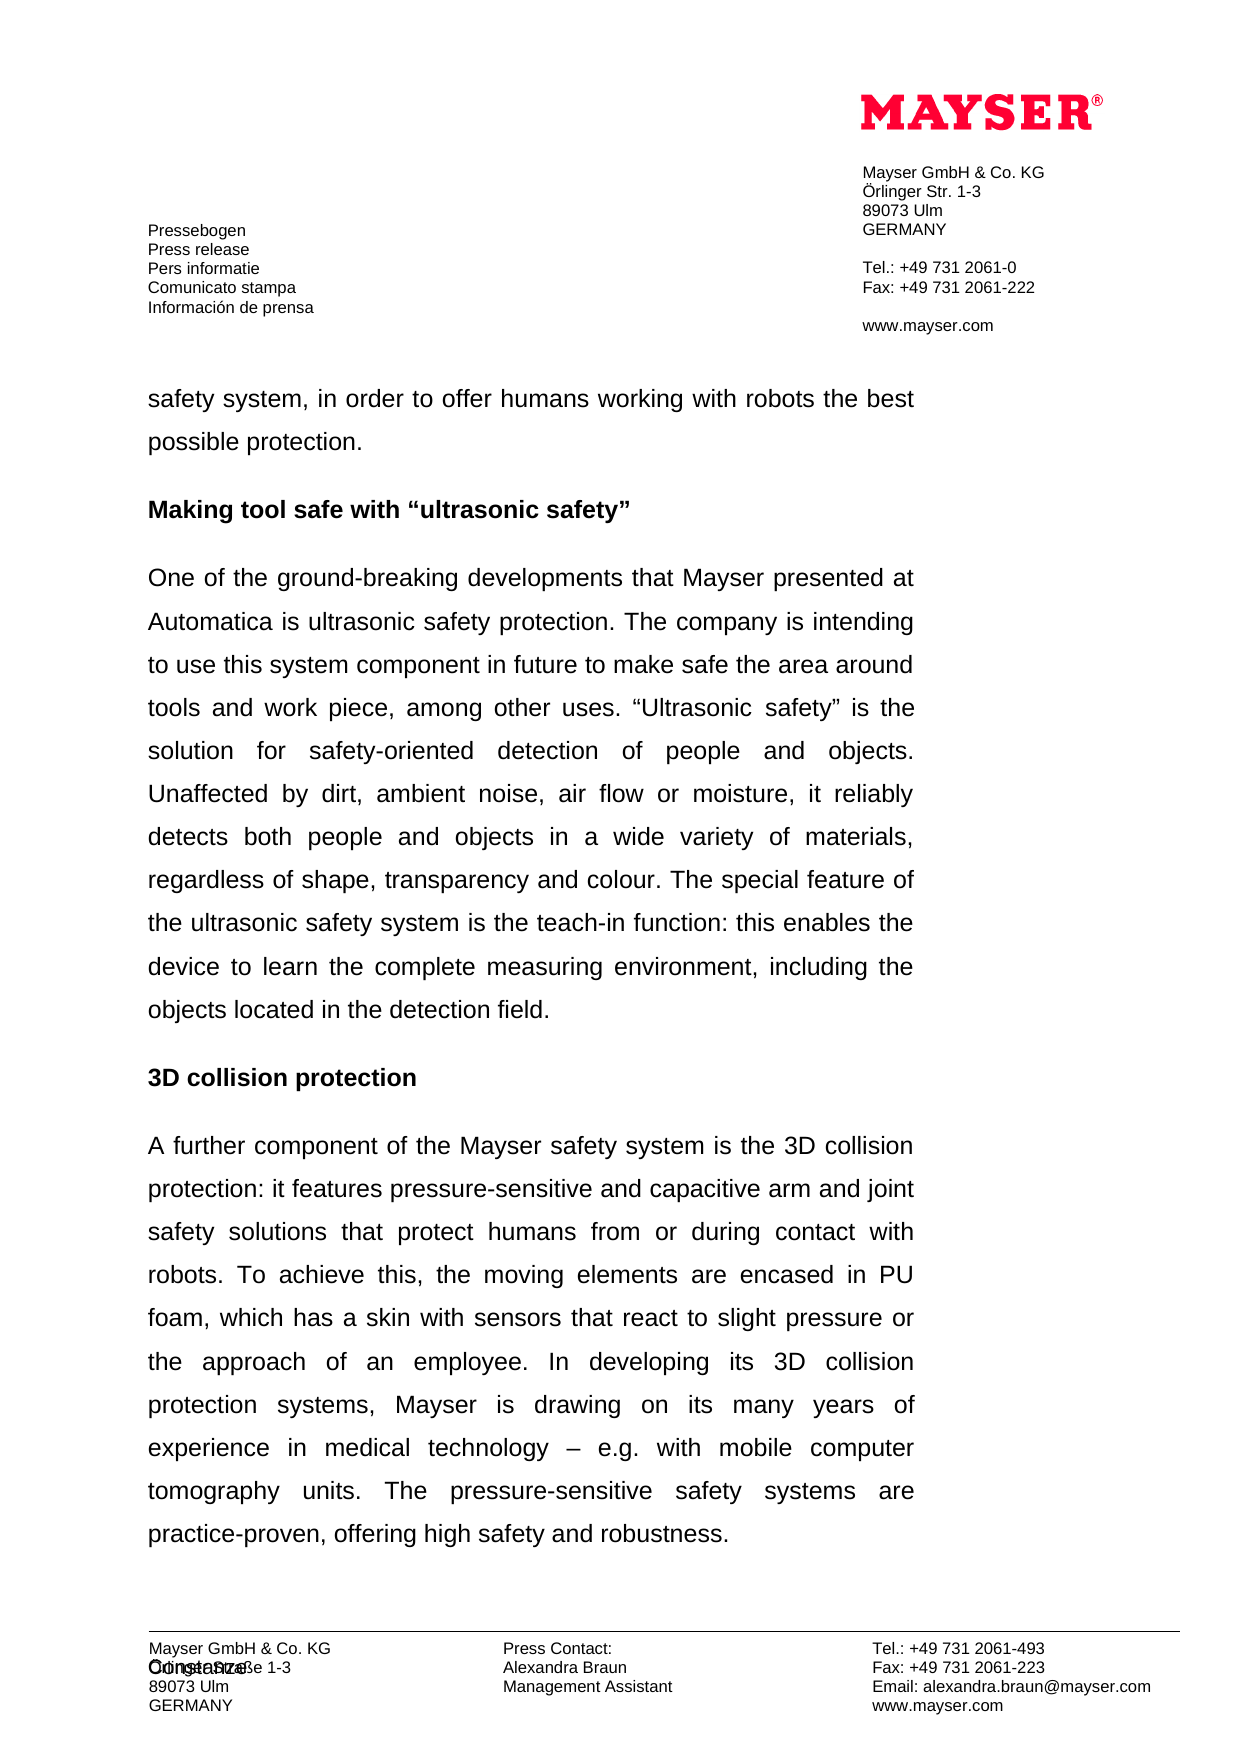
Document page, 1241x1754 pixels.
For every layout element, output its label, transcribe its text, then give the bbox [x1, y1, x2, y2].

text One of the ground-breaking developments that Mayser presented at Automatica is ultrasonic safety protection. The company is intending to use this system component in future to make safe the area around tools and work piece, among other uses. “Ultrasonic safety” is the solution for safety-oriented detection of people and objects. Unaffected by dirt, ambient noise, air flow or moisture, it reliably detects both people and objects in a wide variety of materials, regardless of shape, transparency and colour. The special feature of the ultrasonic safety system is the teach-in function: this enables the device to learn the complete measuring environment, including the objects located in the detection field. [148, 563, 915, 1023]
text A further component of the Mayser safety system is the 3D collision protection: it features pressure-sensitive and capacitive arm and joint safety solutions that protect humans from or during contact with robots. To achieve this, the moving elements are encased in PU foam, which has a skin with sensors that react to slight pressure or the approach of an employee. In developing its 3D collision protection systems, Mayser is drawing on its many years of experience in medical technology – e.g. with mobile computer tomography units. The pressure-sensitive safety systems are practice-proven, offering high safety and robustness. [148, 1131, 916, 1548]
picture [859, 94, 1105, 132]
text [148, 384, 915, 456]
text 3D collision protection [148, 1063, 915, 1091]
text Making tool safe with “ultrasonic safety” [148, 495, 915, 524]
